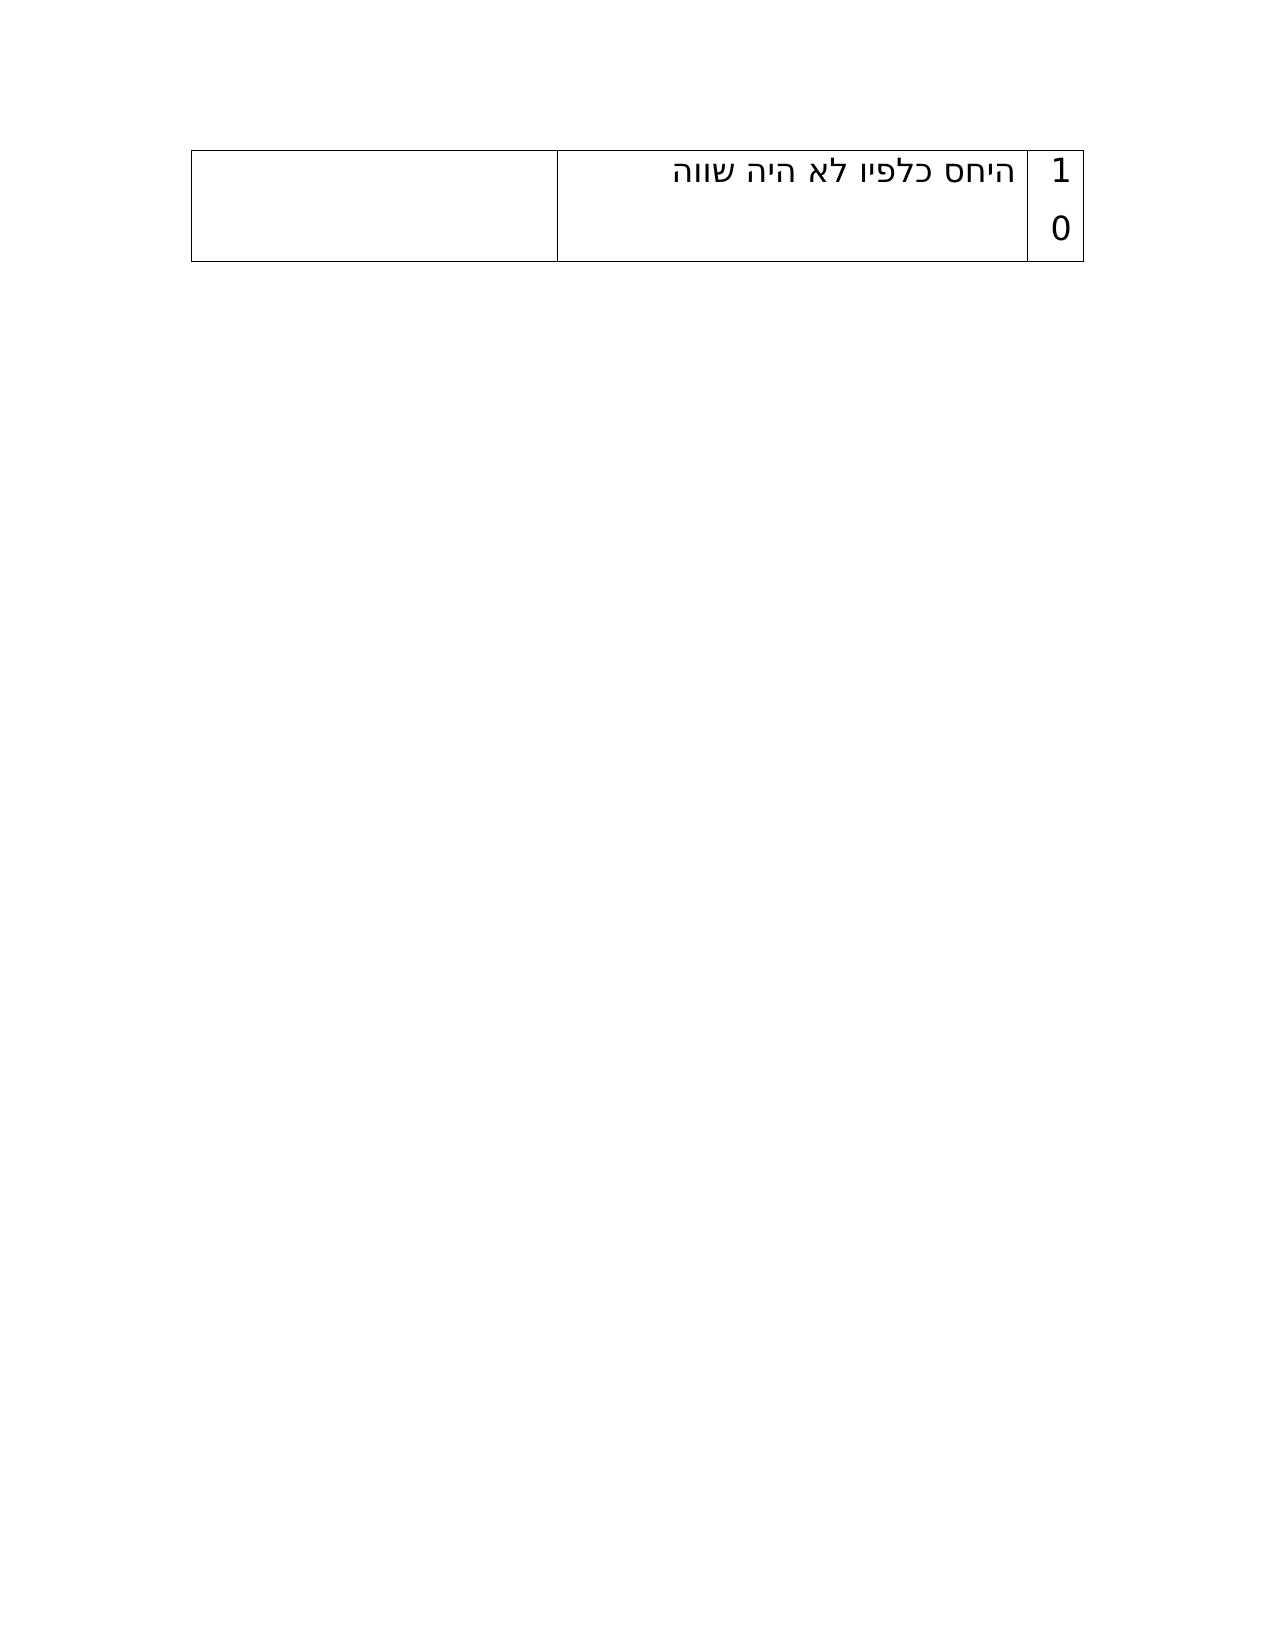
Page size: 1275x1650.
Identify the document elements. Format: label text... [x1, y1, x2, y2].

table_cell 10 [1028, 151, 1083, 261]
table_cell [192, 151, 557, 261]
table_cell היחס כלפיו לא היה שווה [558, 151, 1027, 261]
